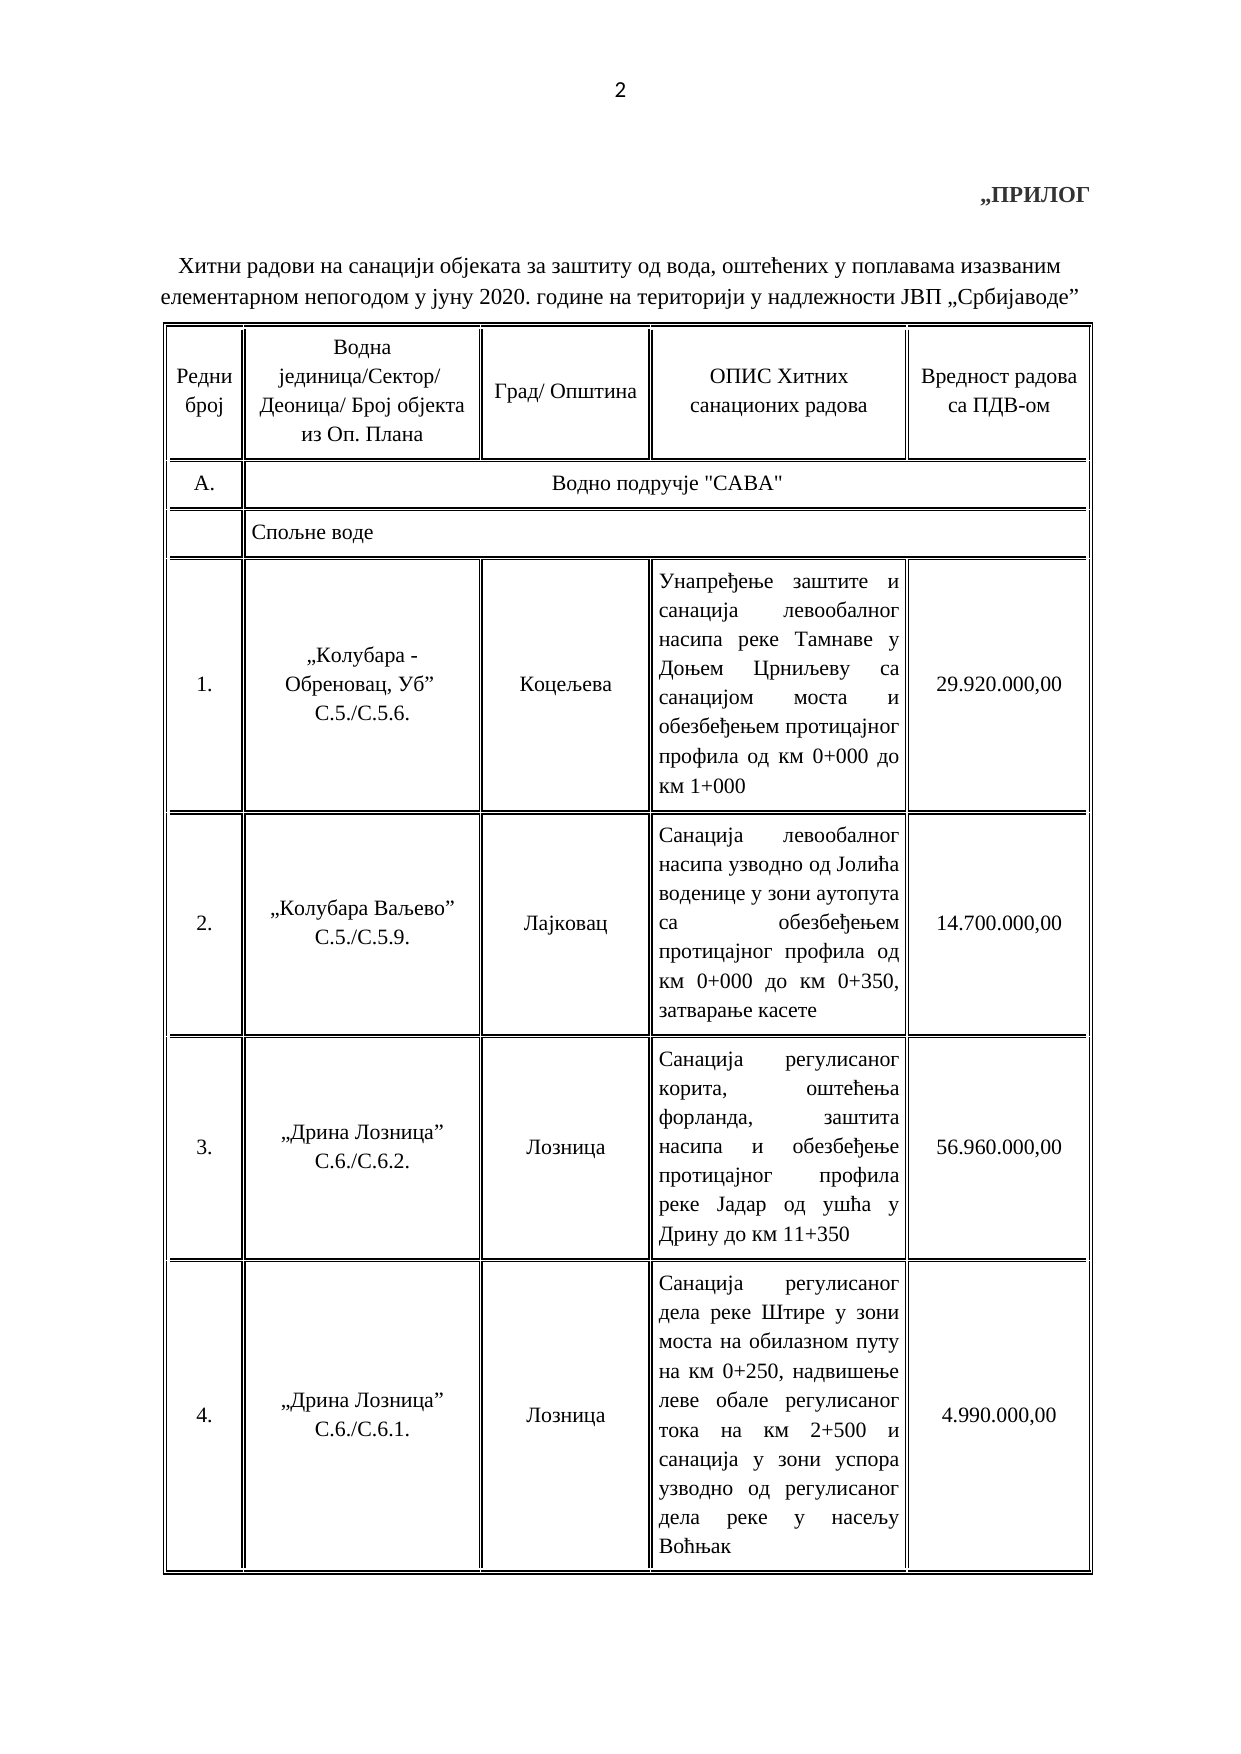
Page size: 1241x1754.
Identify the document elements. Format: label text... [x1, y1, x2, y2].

table_cell A. [165, 458, 243, 507]
table_cell Санација левообалног насипа узводно од Јолића воденице у зони аутопута са обезбеђењем протицајног профила од км 0+000 до км 0+350, затварање касете [653, 815, 905, 1034]
table_cell Унапређење заштите и санација левообалног насипа реке Тамнаве у Доњем Црниљеву са санацијом моста и обезбеђењем протицајног профила од км 0+000 до км 1+000 [653, 560, 905, 810]
table_cell Лозница [483, 1038, 648, 1258]
table_cell 3. [165, 1034, 243, 1258]
text Хитни радови на санацији објеката за заштиту од вода, оштећених у поплавама изазваним елементарном непогодом у јуну 2020. године на територији у надлежности ЈВП „Србијаводе” [150, 252, 1090, 309]
table_cell „Дрина Лозница” С.6./С.6.2. [246, 1038, 479, 1258]
table_cell [165, 507, 243, 556]
table_cell 4.990.000,00 [907, 1258, 1091, 1570]
table_header Редни број [167, 327, 243, 458]
table_header Вредност радова са ПДВ-ом [907, 326, 1089, 458]
table_cell „Колубара Ваљево” С.5./С.5.9. [246, 815, 479, 1034]
table_header ОПИС Хитних санационих радова [651, 324, 907, 458]
table_cell 4. [165, 1258, 243, 1570]
table_cell 2. [165, 810, 243, 1034]
table_cell Лајковац [483, 815, 648, 1034]
table_header Водна јединица/Сектор/ Деоница/ Број објекта из Оп. Плана [244, 324, 481, 458]
table_cell 56.960.000,00 [907, 1034, 1091, 1258]
table_cell Водно подручје "САВА" [244, 458, 1091, 507]
table_cell Санација регулисаног дела реке Штире у зони моста на обилазном путу на км 0+250, надвишење леве обале регулисаног тока на км 2+500 и санација у зони успора узводно од регулисаног дела реке у насељу Воћњак [651, 1258, 907, 1570]
table_cell 1. [167, 556, 242, 810]
table_cell Спољне воде [244, 507, 1091, 556]
table_cell „Дрина Лозница” С.6./С.6.1. [244, 1258, 481, 1570]
table_cell Санација регулисаног корита, оштећења форланда, заштита насипа и обезбеђење протицајног профила реке Јадар од ушћа у Дрину до км 11+350 [653, 1038, 905, 1258]
table_cell Коцељева [483, 560, 648, 810]
table_cell „Колубара - Обреновац, Уб” С.5./С.5.6. [246, 560, 479, 810]
table_cell 29.920.000,00 [909, 556, 1089, 810]
table_header Град/ Општина [481, 324, 651, 458]
text „ПРИЛОГ [150, 181, 1090, 207]
table_cell Лозница [481, 1258, 651, 1570]
table_cell 14.700.000,00 [907, 810, 1091, 1034]
